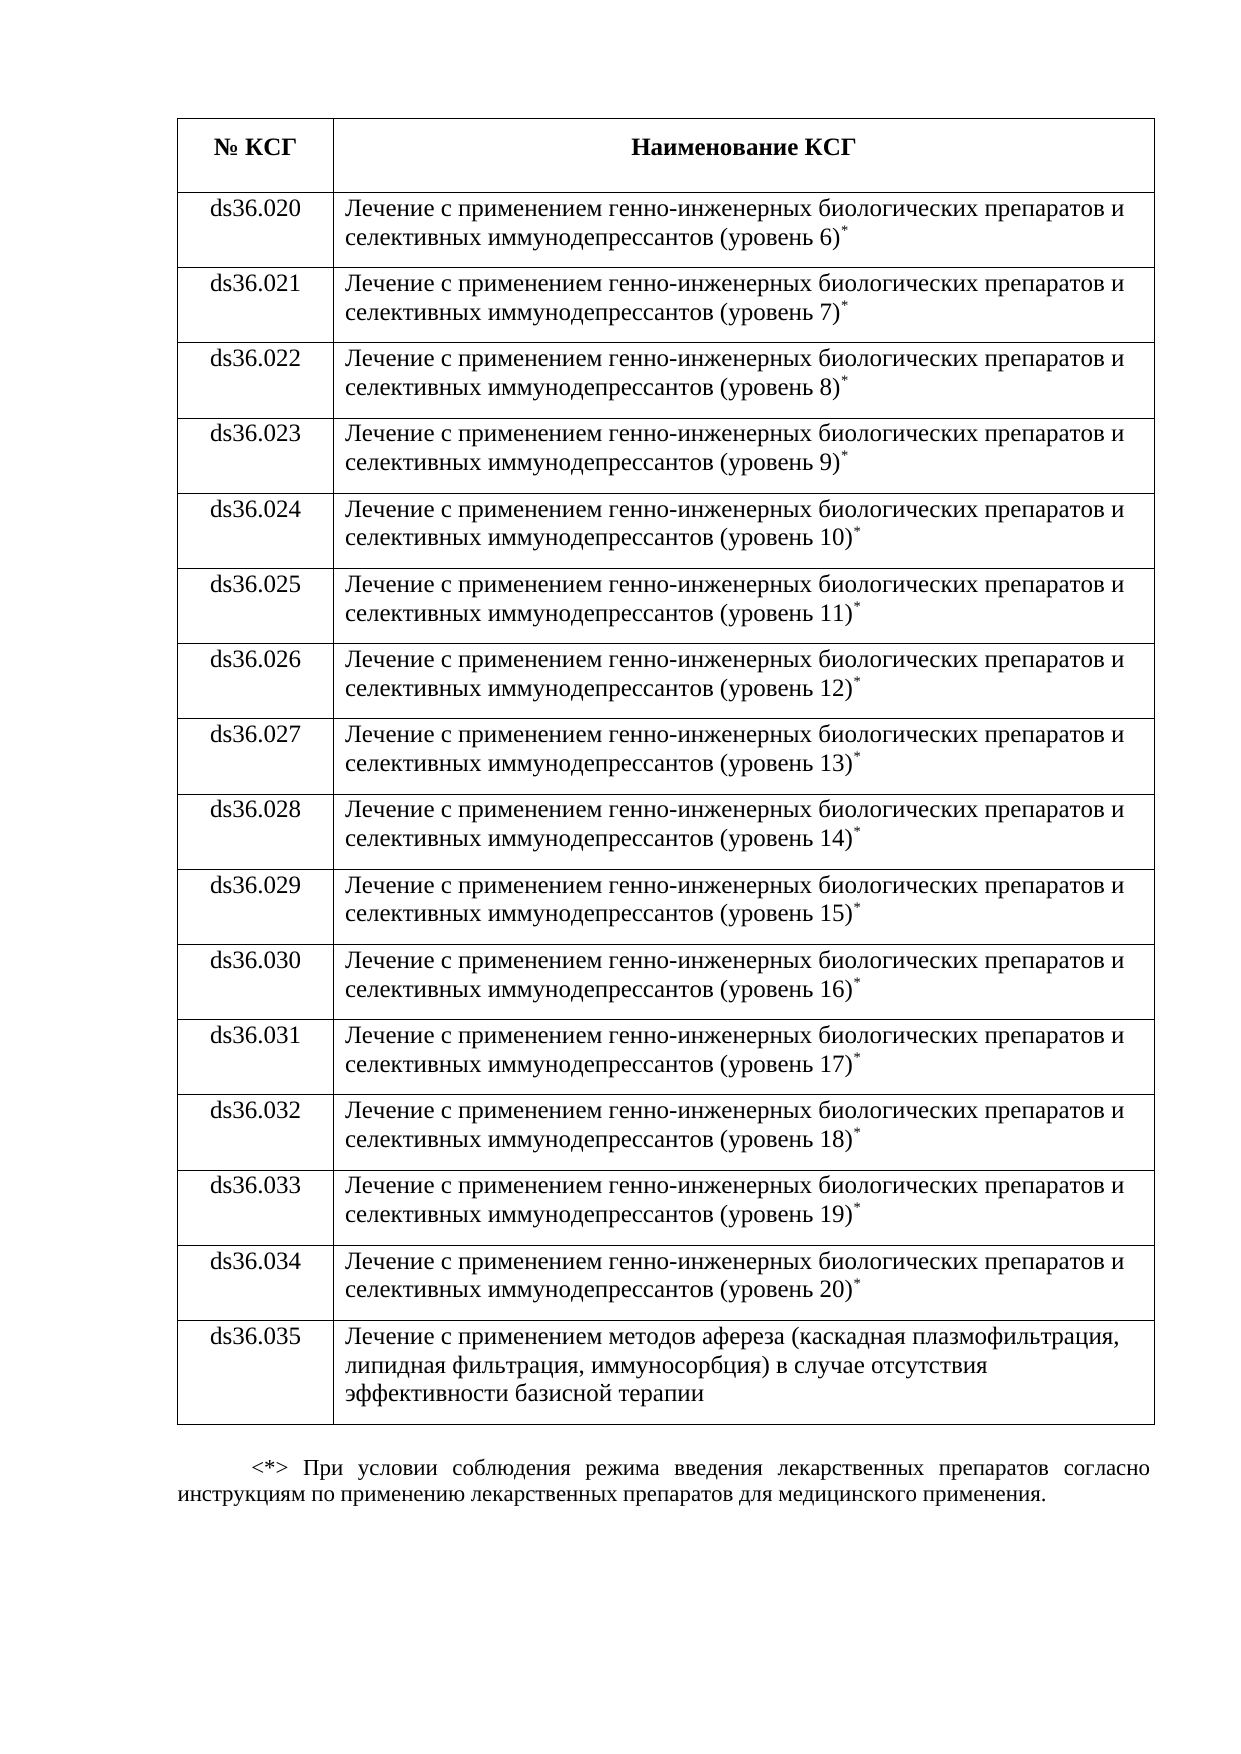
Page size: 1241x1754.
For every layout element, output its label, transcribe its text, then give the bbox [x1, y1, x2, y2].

table_cell Лечение с применением генно-инженерных биологических препаратов и селективных иммунодепрессантов (уровень 9)* [334, 419, 1154, 493]
table_cell ds36.035 [178, 1321, 333, 1424]
table_cell Лечение с применением генно-инженерных биологических препаратов и селективных иммунодепрессантов (уровень 20)* [334, 1246, 1154, 1320]
table_cell ds36.033 [178, 1171, 333, 1245]
table_cell ds36.026 [178, 644, 333, 718]
table_cell ds36.020 [178, 193, 333, 267]
table_cell Лечение с применением генно-инженерных биологических препаратов и селективных иммунодепрессантов (уровень 6)* [334, 193, 1154, 267]
table_cell ds36.024 [178, 494, 333, 568]
table_cell Лечение с применением генно-инженерных биологических препаратов и селективных иммунодепрессантов (уровень 15)* [334, 870, 1154, 944]
table_cell Лечение с применением генно-инженерных биологических препаратов и селективных иммунодепрессантов (уровень 18)* [334, 1095, 1154, 1169]
table_cell Лечение с применением генно-инженерных биологических препаратов и селективных иммунодепрессантов (уровень 8)* [334, 343, 1154, 417]
table_cell Лечение с применением генно-инженерных биологических препаратов и селективных иммунодепрессантов (уровень 19)* [334, 1171, 1154, 1245]
table_header Наименование КСГ [334, 119, 1154, 192]
table_cell ds36.034 [178, 1246, 333, 1320]
table_header № КСГ [178, 119, 333, 192]
table_cell Лечение с применением генно-инженерных биологических препаратов и селективных иммунодепрессантов (уровень 16)* [334, 945, 1154, 1019]
table_cell Лечение с применением генно-инженерных биологических препаратов и селективных иммунодепрессантов (уровень 17)* [334, 1020, 1154, 1094]
table_cell Лечение с применением генно-инженерных биологических препаратов и селективных иммунодепрессантов (уровень 12)* [334, 644, 1154, 718]
table_cell Лечение с применением генно-инженерных биологических препаратов и селективных иммунодепрессантов (уровень 13)* [334, 719, 1154, 793]
table_cell ds36.030 [178, 945, 333, 1019]
table_cell Лечение с применением методов афереза (каскадная плазмофильтрация, липидная фильтрация, иммуносорбция) в случае отсутствия эффективности базисной терапии [334, 1321, 1154, 1424]
table_cell ds36.021 [178, 268, 333, 342]
table_cell Лечение с применением генно-инженерных биологических препаратов и селективных иммунодепрессантов (уровень 14)* [334, 795, 1154, 869]
table_cell ds36.027 [178, 719, 333, 793]
table_cell Лечение с применением генно-инженерных биологических препаратов и селективных иммунодепрессантов (уровень 10)* [334, 494, 1154, 568]
table_cell ds36.032 [178, 1095, 333, 1169]
table_cell Лечение с применением генно-инженерных биологических препаратов и селективных иммунодепрессантов (уровень 7)* [334, 268, 1154, 342]
table_cell ds36.029 [178, 870, 333, 944]
table_cell ds36.025 [178, 569, 333, 643]
table_cell ds36.028 [178, 795, 333, 869]
table_cell ds36.031 [178, 1020, 333, 1094]
table_cell ds36.023 [178, 419, 333, 493]
text <*> При условии соблюдения режима введения лекарственных препаратов согласно инструкциям по применению лекарственных препаратов для медицинского применения. [177, 1454, 1152, 1506]
table_cell ds36.022 [178, 343, 333, 417]
table_cell Лечение с применением генно-инженерных биологических препаратов и селективных иммунодепрессантов (уровень 11)* [334, 569, 1154, 643]
